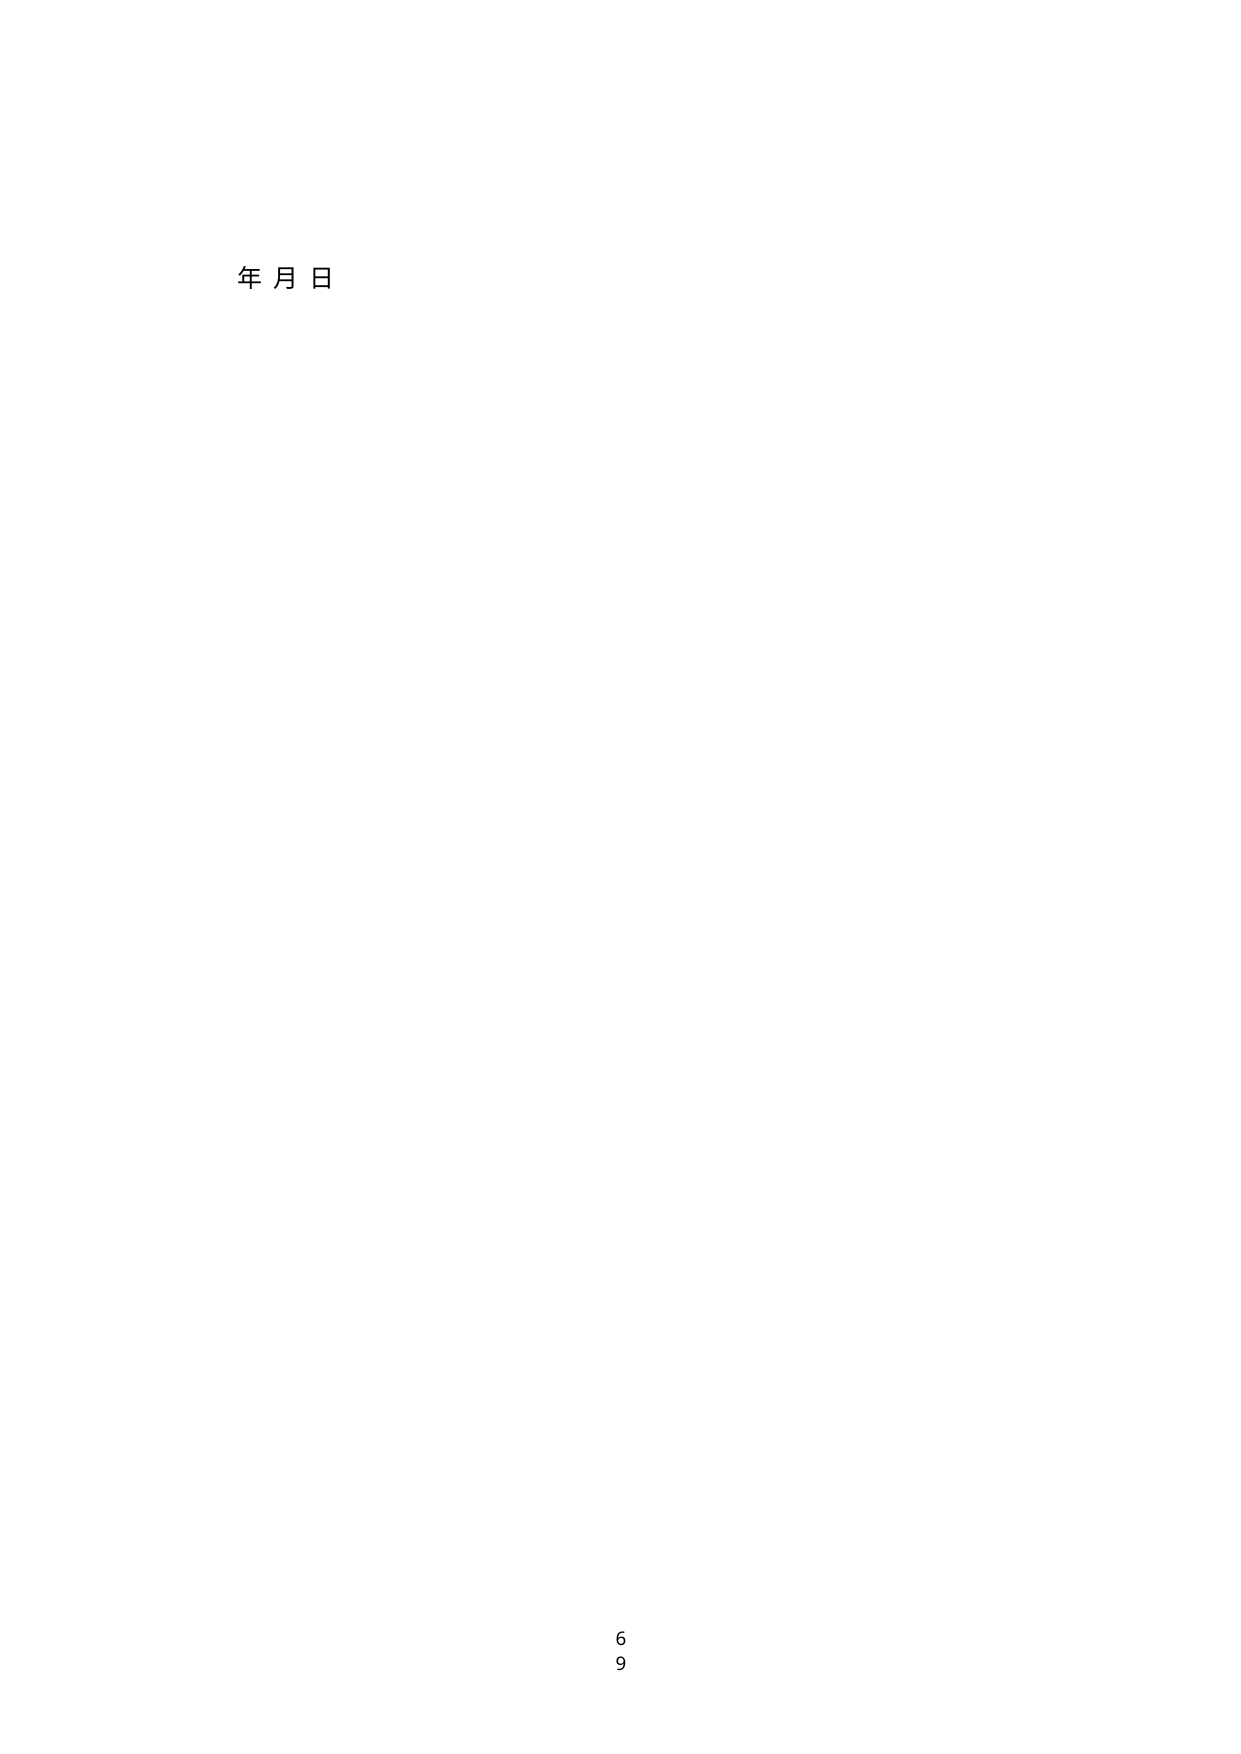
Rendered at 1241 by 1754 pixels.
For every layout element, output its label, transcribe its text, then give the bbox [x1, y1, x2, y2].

text 年 月 日 [187, 244, 1053, 309]
